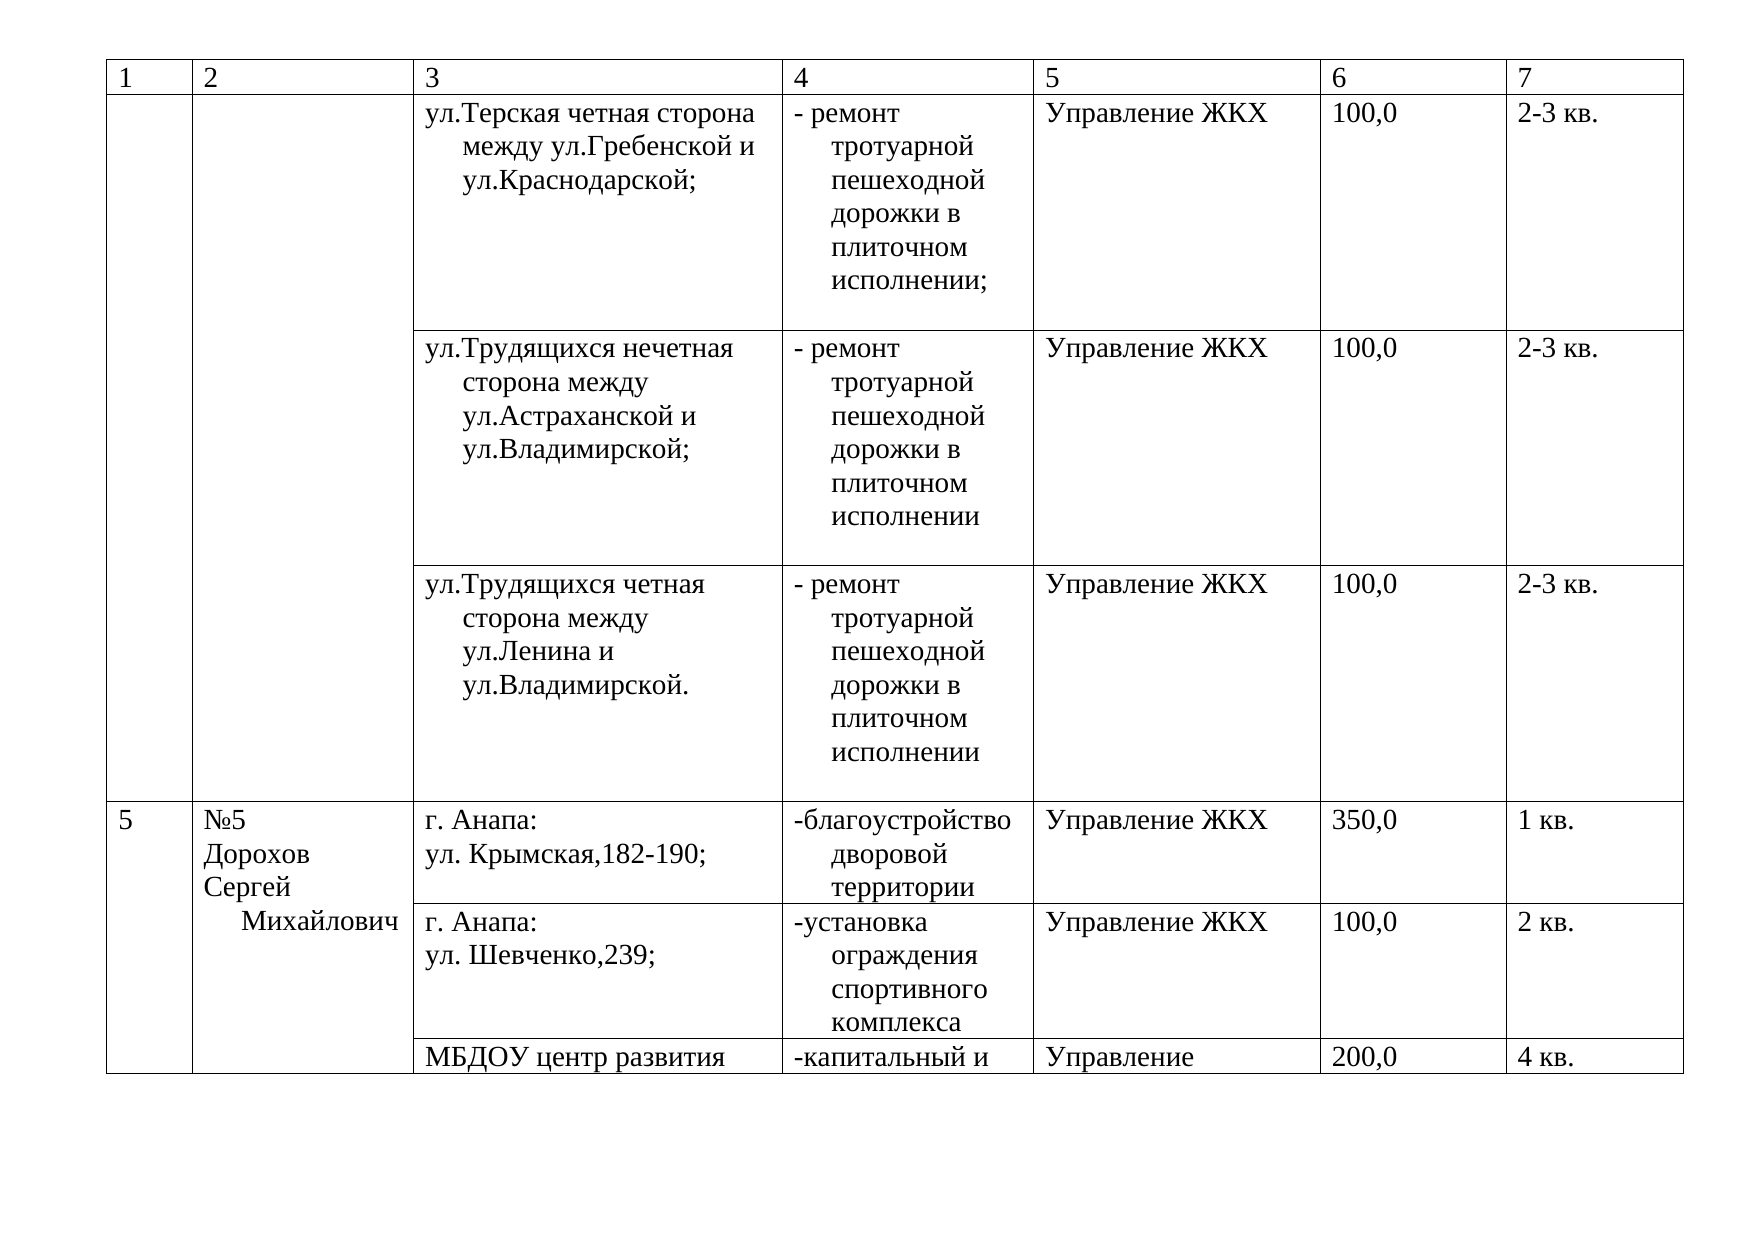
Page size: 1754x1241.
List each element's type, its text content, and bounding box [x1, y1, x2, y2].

table_cell Управление ЖКХ [1034, 802, 1320, 903]
table_cell 2-3 кв. [1507, 566, 1683, 801]
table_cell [1034, 1039, 1320, 1073]
table_cell 100,0 [1321, 904, 1506, 1038]
table_cell ул.Трудящихся нечетная сторона между ул.Астраханской и ул.Владимирской; [414, 331, 782, 565]
table_header 6 [1321, 60, 1506, 94]
table_cell 350,0 [1321, 802, 1506, 903]
table_header 1 [107, 60, 192, 94]
table_cell г. Анапа: ул. Крымская,182-190; [414, 802, 782, 903]
table_cell г. Анапа: ул. Шевченко,239; [414, 904, 782, 1038]
table_cell ул.Трудящихся четная сторона между ул.Ленина и ул.Владимирской. [414, 566, 782, 801]
table_cell 5 [107, 802, 192, 1073]
table_cell 100,0 [1321, 331, 1506, 565]
table_cell ул.Терская четная сторона между ул.Гребенской и ул.Краснодарской; [414, 95, 782, 329]
table_cell 4 кв. [1507, 1039, 1683, 1073]
table_cell - ремонт тротуарной пешеходной дорожки в плиточном исполнении; [783, 95, 1033, 329]
table_cell 200,0 [1321, 1039, 1506, 1073]
table_cell №5 Дорохов Сергей Михайлович [193, 802, 413, 1073]
table_header 5 [1034, 60, 1320, 94]
table_cell Управление ЖКХ [1034, 904, 1320, 1038]
table_cell Управление ЖКХ [1034, 95, 1320, 329]
table_header 7 [1507, 60, 1683, 94]
table_header 3 [414, 60, 782, 94]
table_cell 1 кв. [1507, 802, 1683, 903]
table_header 2 [193, 60, 413, 94]
table_header 4 [783, 60, 1033, 94]
table_cell -благоустройство дворовой территории [783, 802, 1033, 903]
table_cell 100,0 [1321, 95, 1506, 329]
table_cell 2-3 кв. [1507, 331, 1683, 565]
table_cell Управление ЖКХ [1034, 566, 1320, 801]
table_cell 100,0 [1321, 566, 1506, 801]
table_cell - ремонт тротуарной пешеходной дорожки в плиточном исполнении [783, 566, 1033, 801]
table_cell -установка ограждения спортивного комплекса [783, 904, 1033, 1038]
table_cell 2 кв. [1507, 904, 1683, 1038]
table_cell - ремонт тротуарной пешеходной дорожки в плиточном исполнении [783, 331, 1033, 565]
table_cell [783, 1039, 1033, 1073]
table_cell 2-3 кв. [1507, 95, 1683, 329]
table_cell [414, 1039, 782, 1073]
table_cell Управление ЖКХ [1034, 331, 1320, 565]
